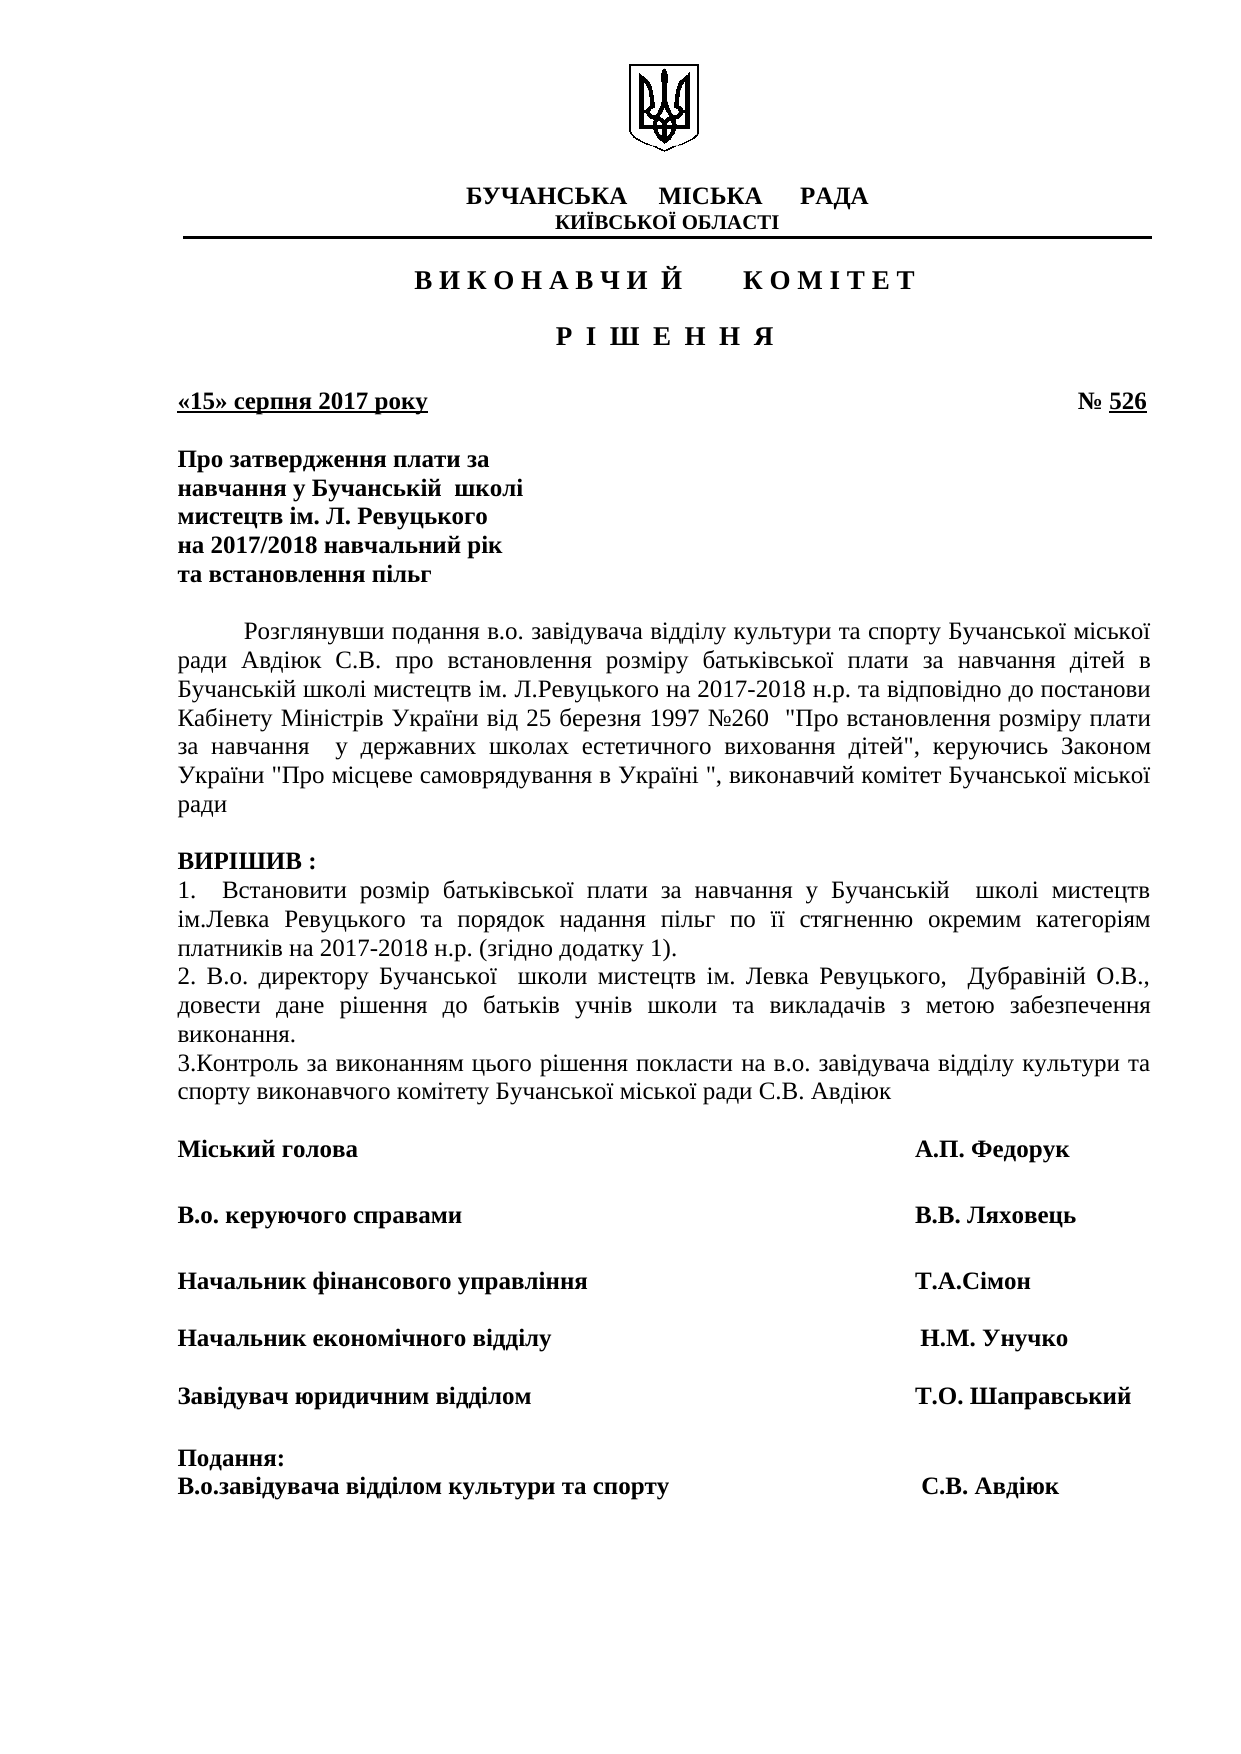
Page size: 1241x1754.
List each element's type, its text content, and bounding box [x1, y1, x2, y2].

text В.о. керуючого справами В.В. Ляховець [177, 1200, 1152, 1229]
text Начальник економічного відділу Н.М. Унучко [177, 1323, 1152, 1352]
text «15» серпня 2017 року № 526 [177, 386, 1152, 415]
text 2. В.о. директору Бучанської школи мистецтв ім. Левка Ревуцького, Дубравіній О.В., довести дане рішення до батьків учнів школи та викладачів з метою забезпечення виконання. [177, 961, 1152, 1048]
text 1. Встановити розмір батьківської плати за навчання у Бучанській школі мистецтв ім.Левка Ревуцького та порядок надання пільг по її стягненню окремим категоріям платників на 2017-2018 н.р. (згідно додатку 1). [177, 875, 1152, 961]
text Завідувач юридичним відділом Т.О. Шаправський [177, 1381, 1152, 1410]
text В И К О Н А В Ч И Й К О М І Т Е Т [177, 264, 1152, 295]
text Подання: [177, 1443, 1152, 1471]
text Р І Ш Е Н Н Я [177, 320, 1152, 351]
text 3.Контроль за виконанням цього рішення покласти на в.о. завідувача відділу культури та спорту виконавчого комітету Бучанської міської ради С.В. Авдіюк [177, 1048, 1152, 1105]
text БУЧАНСЬКА МІСЬКА РАДА [183, 181, 1152, 210]
text на 2017/2018 навчальний рік [177, 530, 571, 559]
text Розглянувши подання в.о. завідувача відділу культури та спорту Бучанської міської ради Авдіюк С.В. про встановлення розміру батьківської плати за навчання дітей в Бучанській школі мистецтв ім. Л.Ревуцького на 2017-2018 н.р. та відповідно до постанови Кабінету Міністрів України від 25 березня 1997 №260 "Про встановлення розміру плати за навчання у державних школах естетичного виховання дітей", керуючись Законом України "Про місцеве самоврядування в Україні ", виконавчий комітет Бучанської міської ради [177, 616, 1152, 818]
text та встановлення пільг [177, 559, 571, 588]
text Начальник фінансового управління Т.А.Сімон [177, 1266, 1152, 1295]
text Міський голова А.П. Федорук [177, 1134, 1152, 1163]
text КИЇВСЬКОЇ ОБЛАСТІ [183, 210, 1152, 236]
text ВИРІШИВ : [177, 846, 1152, 875]
text В.о.завідувача відділом культури та спорту С.В. Авдіюк [177, 1471, 1152, 1500]
text Про затвердження плати за навчання у Бучанській школі мистецтв ім. Л. Ревуцького [177, 444, 571, 530]
